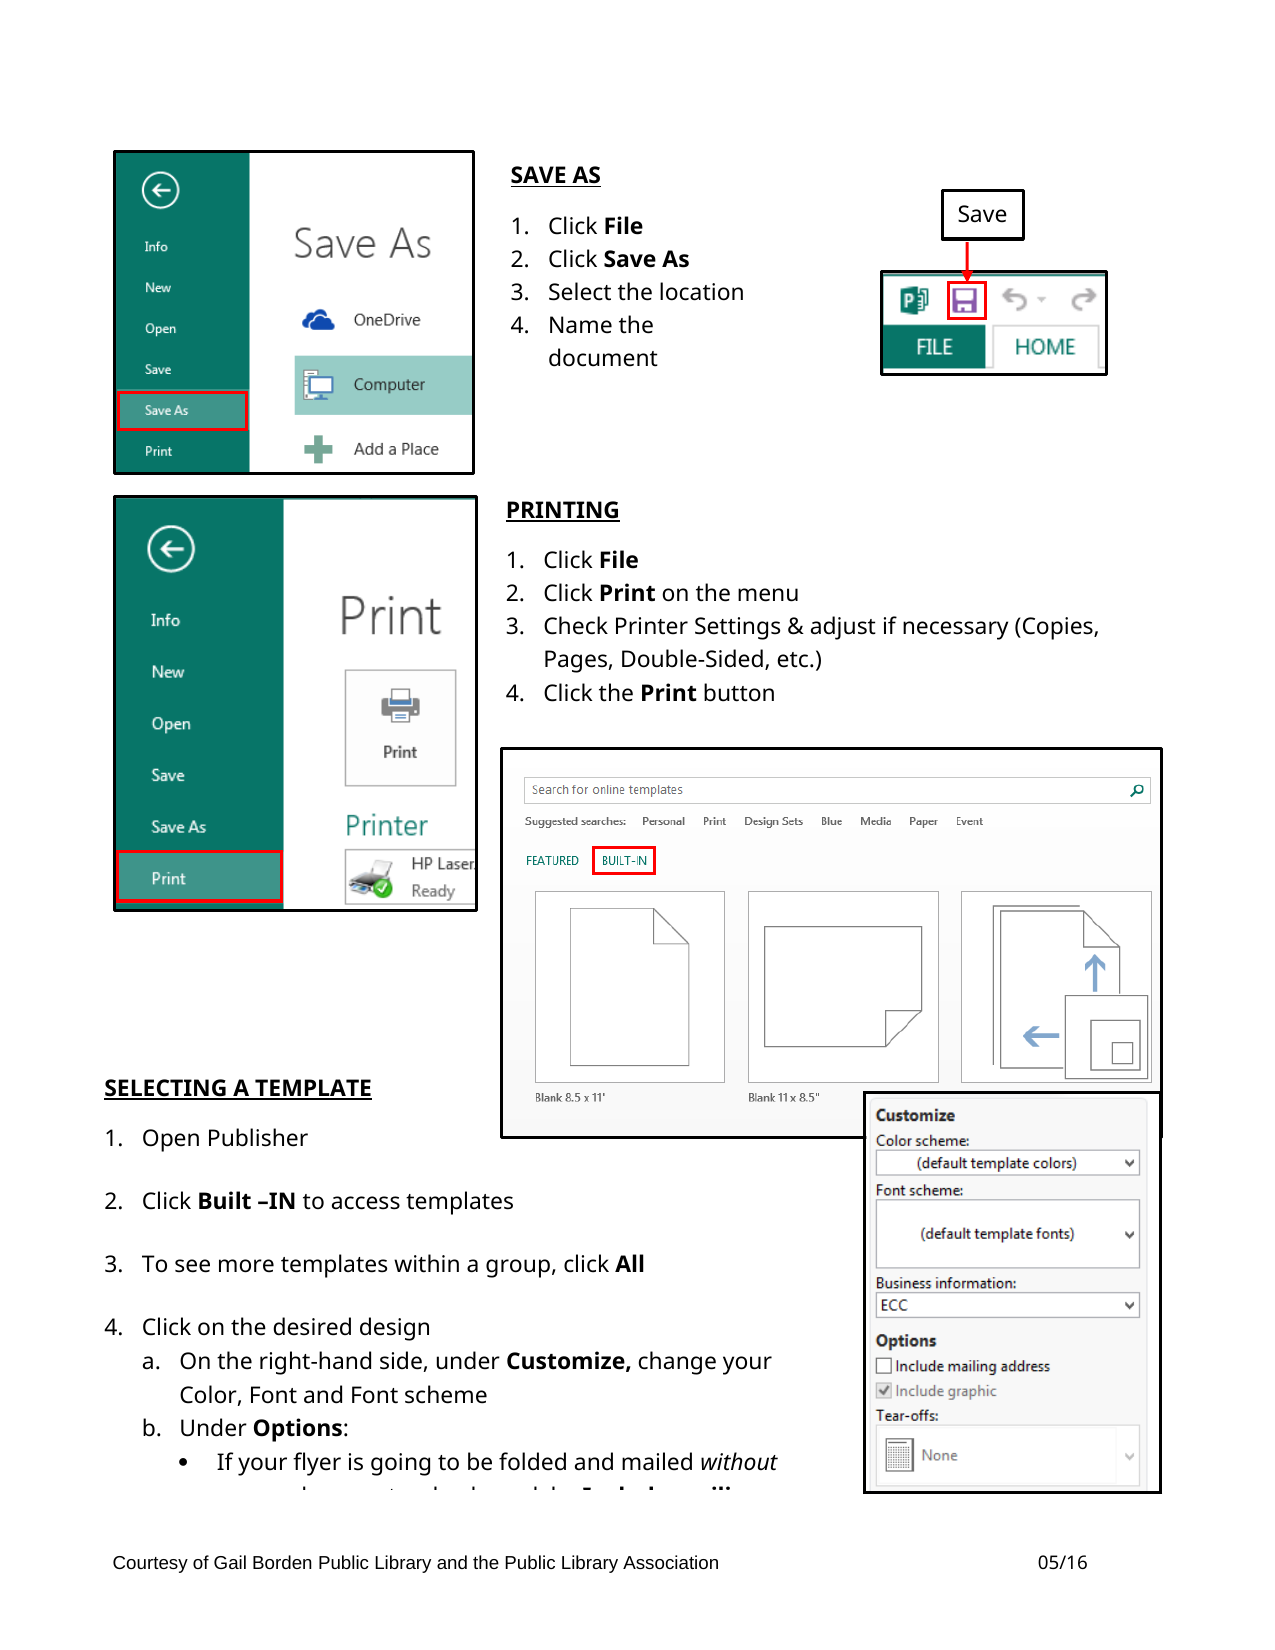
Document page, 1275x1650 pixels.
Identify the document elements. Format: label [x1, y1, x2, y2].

picture [116, 498, 475, 909]
picture [503, 750, 1160, 1136]
picture [119, 853, 280, 899]
picture [883, 273, 1105, 373]
picture [866, 1094, 1159, 1491]
picture [950, 284, 984, 317]
picture [116, 153, 472, 472]
